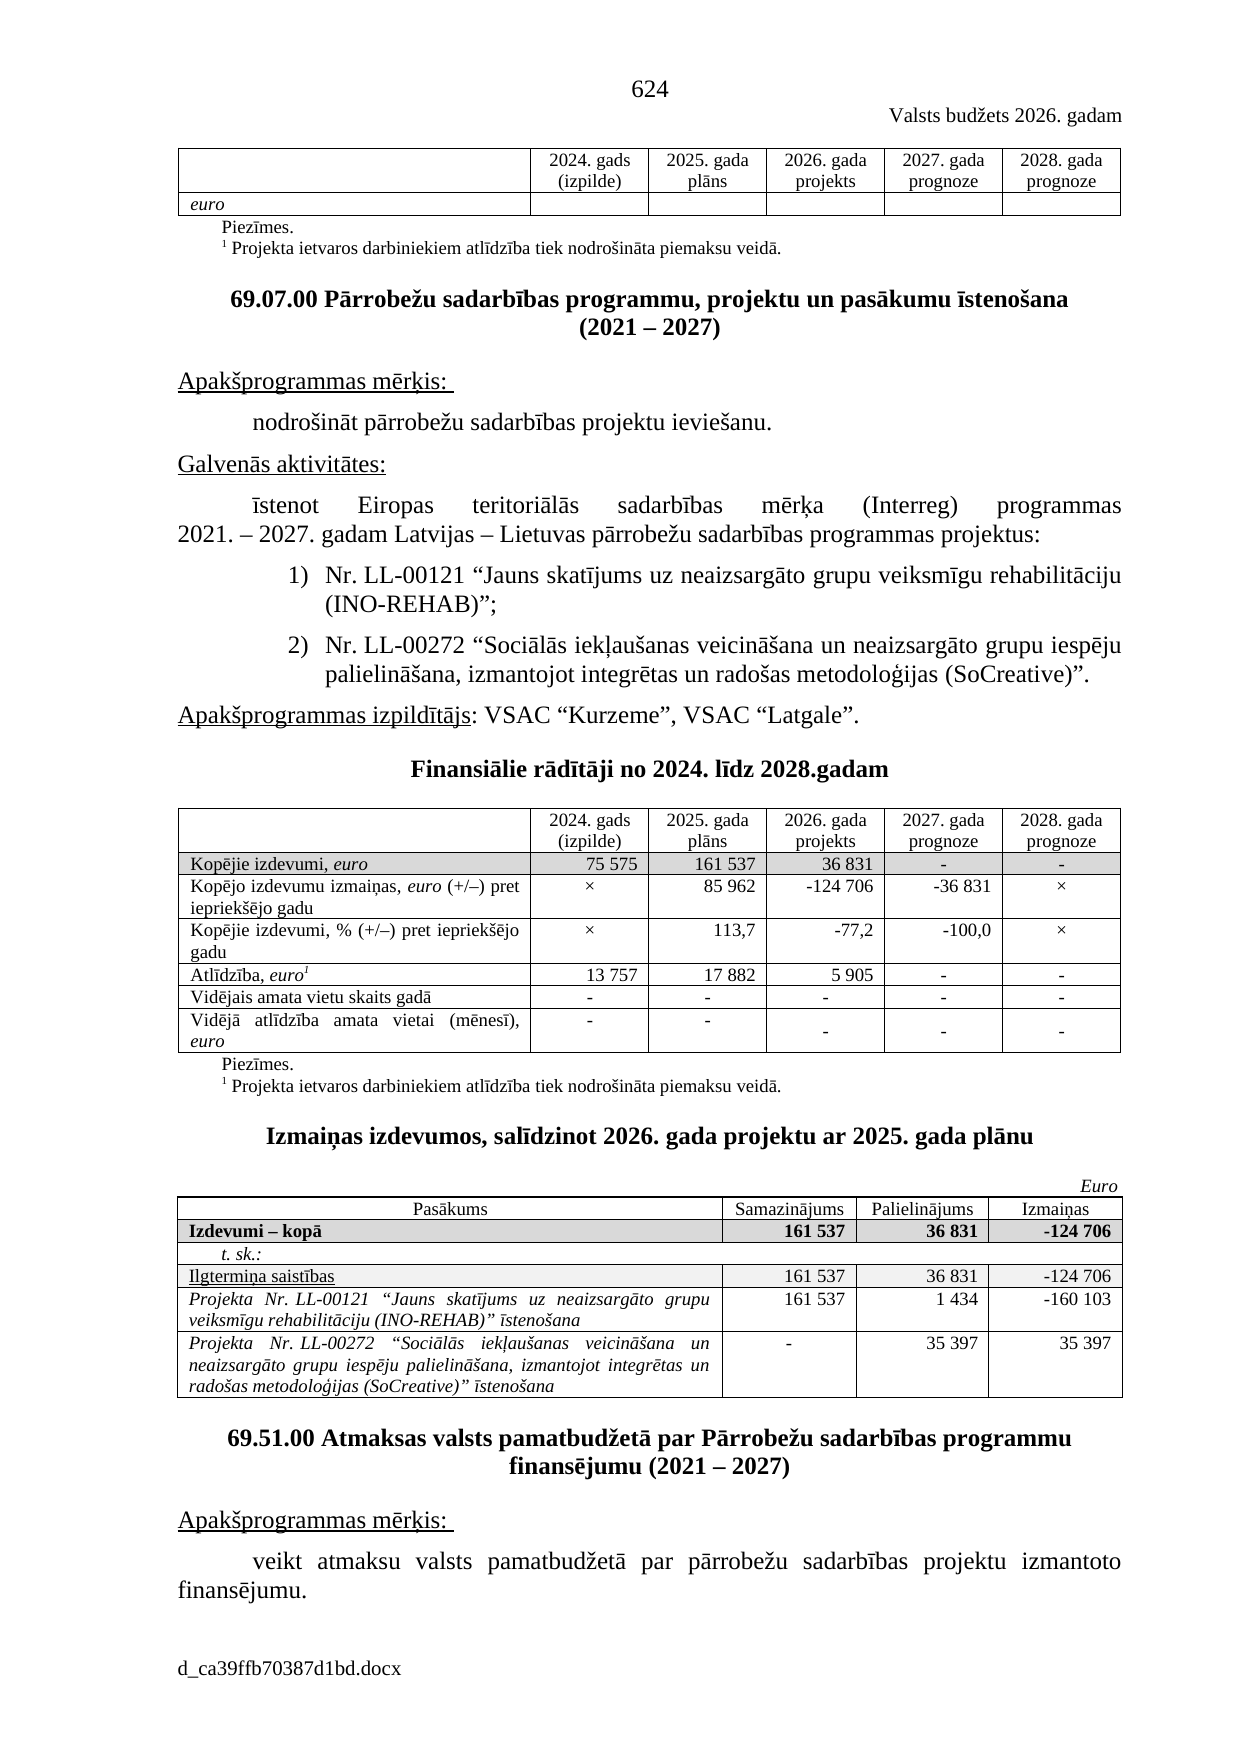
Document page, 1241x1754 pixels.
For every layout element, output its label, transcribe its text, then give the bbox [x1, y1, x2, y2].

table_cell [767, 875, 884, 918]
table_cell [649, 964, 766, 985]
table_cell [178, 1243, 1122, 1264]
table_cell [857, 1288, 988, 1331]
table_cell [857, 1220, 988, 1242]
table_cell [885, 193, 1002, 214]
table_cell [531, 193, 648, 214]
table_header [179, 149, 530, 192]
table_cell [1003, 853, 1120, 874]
text Apakšprogrammas izpildītājs: VSAC “Kurzeme”, VSAC “Latgale”. [177, 700, 1122, 729]
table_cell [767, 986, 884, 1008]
text Finansiālie rādītāji no 2024. līdz 2028.gadam [177, 754, 1122, 782]
text Euro [1002, 1175, 1122, 1196]
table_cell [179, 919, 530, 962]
text īstenot Eiropas teritoriālās sadarbības mērķa (Interreg) programmas 2021. – 2027. gadam Latvijas – Lietuvas pārrobežu sadarbības programmas projektus: [177, 490, 1122, 547]
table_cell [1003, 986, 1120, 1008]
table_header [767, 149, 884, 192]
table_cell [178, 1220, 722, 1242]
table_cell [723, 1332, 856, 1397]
text Piezīmes. [177, 1053, 1122, 1074]
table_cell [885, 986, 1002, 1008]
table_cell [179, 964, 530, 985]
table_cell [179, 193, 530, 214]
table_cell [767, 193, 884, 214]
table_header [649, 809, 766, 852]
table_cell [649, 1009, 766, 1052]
text Izmaiņas izdevumos, salīdzinot 2026. gada projektu ar 2025. gada plānu [177, 1121, 1122, 1150]
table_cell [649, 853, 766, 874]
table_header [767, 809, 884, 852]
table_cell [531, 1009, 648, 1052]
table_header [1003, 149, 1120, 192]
text 1 Projekta ietvaros darbiniekiem atlīdzība tiek nodrošināta piemaksu veidā. [177, 237, 1122, 259]
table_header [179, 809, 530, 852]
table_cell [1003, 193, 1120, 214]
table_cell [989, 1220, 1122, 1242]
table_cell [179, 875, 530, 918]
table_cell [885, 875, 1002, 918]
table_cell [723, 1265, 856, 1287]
text Apakšprogrammas mērķis: [177, 1505, 1122, 1534]
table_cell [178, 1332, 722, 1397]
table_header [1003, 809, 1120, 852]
text Galvenās aktivitātes: [177, 449, 1122, 477]
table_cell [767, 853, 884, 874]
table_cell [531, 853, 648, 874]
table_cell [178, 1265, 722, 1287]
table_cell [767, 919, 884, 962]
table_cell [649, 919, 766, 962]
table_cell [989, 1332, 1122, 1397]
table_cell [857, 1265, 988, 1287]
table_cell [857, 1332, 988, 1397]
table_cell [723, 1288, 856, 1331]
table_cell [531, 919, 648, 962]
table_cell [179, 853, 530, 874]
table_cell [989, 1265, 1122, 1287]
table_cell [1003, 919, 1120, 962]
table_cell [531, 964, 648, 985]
text 69.07.00 Pārrobežu sadarbības programmu, projektu un pasākumu īstenošana [177, 284, 1122, 312]
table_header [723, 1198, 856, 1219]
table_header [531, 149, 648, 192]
text veikt atmaksu valsts pamatbudžetā par pārrobežu sadarbības projektu izmantoto finansējumu. [177, 1546, 1122, 1604]
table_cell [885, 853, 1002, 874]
text Apakšprogrammas mērķis: [177, 366, 1122, 395]
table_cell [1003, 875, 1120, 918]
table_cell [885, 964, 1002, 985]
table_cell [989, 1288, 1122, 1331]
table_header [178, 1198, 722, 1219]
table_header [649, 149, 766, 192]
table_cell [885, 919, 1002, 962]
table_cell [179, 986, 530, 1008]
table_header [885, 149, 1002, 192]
text Piezīmes. [177, 216, 1122, 237]
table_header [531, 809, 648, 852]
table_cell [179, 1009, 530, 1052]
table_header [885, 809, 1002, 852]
list Nr. LL-00121 “Jauns skatījums uz neaizsargāto grupu veiksmīgu rehabilitāciju (INO-REHAB)”; [288, 560, 1122, 617]
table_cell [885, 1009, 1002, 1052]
text (2021 – 2027) [177, 312, 1122, 341]
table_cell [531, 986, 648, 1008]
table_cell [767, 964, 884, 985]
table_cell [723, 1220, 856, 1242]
text nodrošināt pārrobežu sadarbības projektu ieviešanu. [177, 407, 1122, 436]
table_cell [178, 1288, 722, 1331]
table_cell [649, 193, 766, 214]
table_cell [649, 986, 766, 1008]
text 1 Projekta ietvaros darbiniekiem atlīdzība tiek nodrošināta piemaksu veidā. [177, 1074, 1122, 1096]
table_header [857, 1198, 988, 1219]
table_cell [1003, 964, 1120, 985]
list Nr. LL-00272 “Sociālās iekļaušanas veicināšana un neaizsargāto grupu iespēju palielināšana, izmantojot integrētas un radošas metodoloģijas (SoCreative)”. [288, 630, 1122, 687]
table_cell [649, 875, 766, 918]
text 69.51.00 Atmaksas valsts pamatbudžetā par Pārrobežu sadarbības programmu finansējumu (2021 – 2027) [177, 1423, 1122, 1480]
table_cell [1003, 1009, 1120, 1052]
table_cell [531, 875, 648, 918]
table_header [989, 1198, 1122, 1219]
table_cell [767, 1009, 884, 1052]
